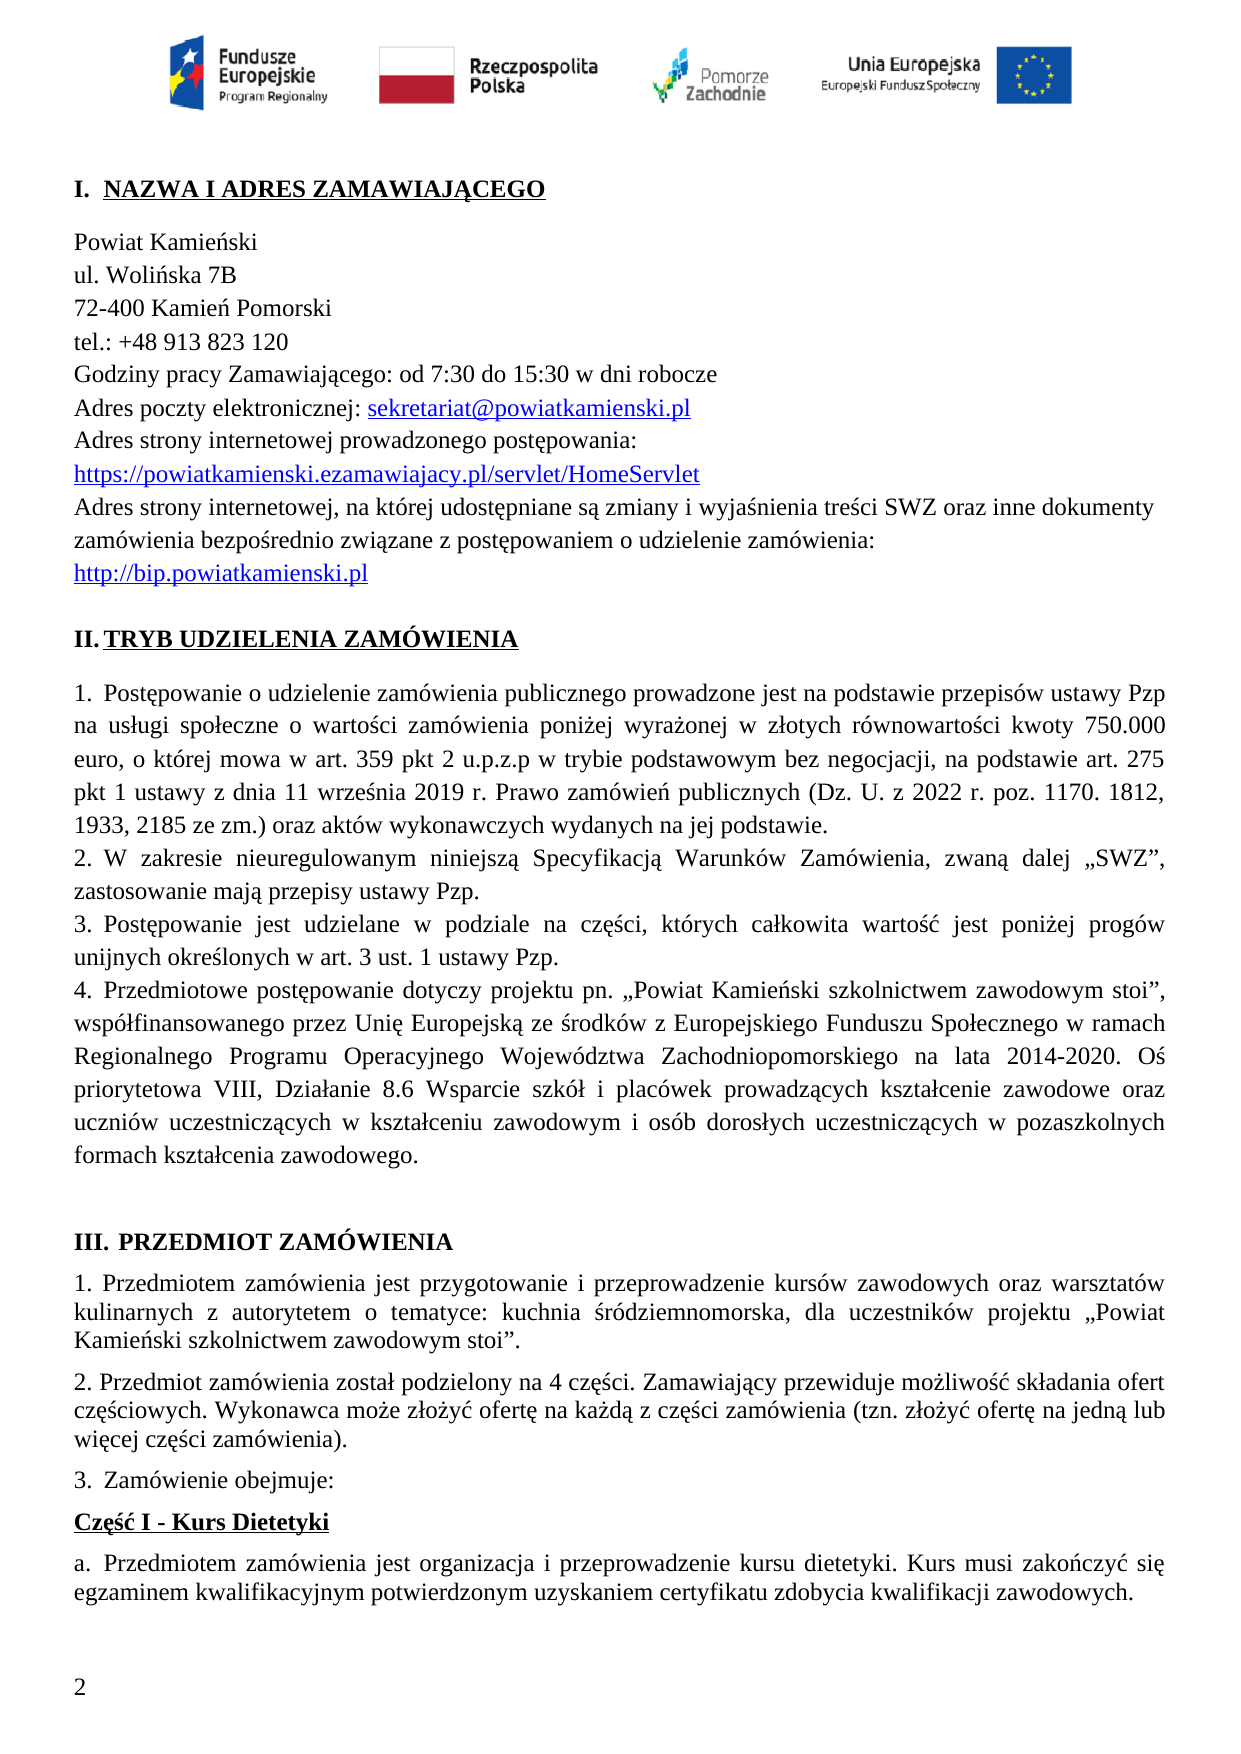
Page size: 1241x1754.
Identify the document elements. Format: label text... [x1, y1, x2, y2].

list PRZEDMIOT ZAMÓWIENIA [74, 1227, 1166, 1256]
text 72-400 Kamień Pomorski [74, 293, 1166, 322]
text Adres poczty elektronicznej: sekretariat@powiatkamienski.pl [74, 393, 1166, 421]
text tel.: +48 913 823 120 [74, 327, 1166, 355]
text Powiat Kamieński [74, 227, 1166, 256]
list NAZWA I ADRES ZAMAWIAJĄCEGO [74, 174, 1166, 202]
text 1. Przedmiotem zamówienia jest przygotowanie i przeprowadzenie kursów zawodowych oraz warsztatów kulinarnych z autorytetem o tematyce: kuchnia śródziemnomorska, dla uczestników projektu „Powiat Kamieński szkolnictwem zawodowym stoi”. [74, 1268, 1166, 1354]
text Godziny pracy Zamawiającego: od 7:30 do 15:30 w dni robocze [74, 359, 1166, 388]
text Część I - Kurs Dietetyki [74, 1507, 1166, 1536]
picture [145, 14, 1095, 134]
list Postępowanie o udzielenie zamówienia publicznego prowadzone jest na podstawie przepisów ustawy Pzp na usługi społeczne o wartości zamówienia poniżej wyrażonej w złotych równowartości kwoty 750.000 euro, o której mowa w art. 359 pkt 2 u.p.z.p w trybie podstawowym bez negocjacji, na podstawie art. 275 pkt 1 ustawy z dnia 11 września 2019 r. Prawo zamówień publicznych (Dz. U. z 2022 r. poz. 1170. 1812, 1933, 2185 ze zm.) oraz aktów wykonawczych wydanych na jej podstawie. [74, 678, 1166, 838]
list W zakresie nieuregulowanym niniejszą Specyfikacją Warunków Zamówienia, zwaną dalej „SWZ”, zastosowanie mają przepisy ustawy Pzp. [74, 843, 1166, 904]
text Adres strony internetowej, na której udostępniane są zmiany i wyjaśnienia treści SWZ oraz inne dokumenty zamówienia bezpośrednio związane z postępowaniem o udzielenie zamówienia: http://bip.powiatkamienski.pl [74, 492, 1166, 586]
list TRYB UDZIELENIA ZAMÓWIENIA [74, 624, 1166, 652]
text ul. Wolińska 7B [74, 261, 1166, 289]
list Postępowanie jest udzielane w podziale na części, których całkowita wartość jest poniżej progów unijnych określonych w art. 3 ust. 1 ustawy Pzp. [74, 909, 1166, 971]
text 3. Zamówienie obejmuje: [74, 1466, 1166, 1494]
text 2. Przedmiot zamówienia został podzielony na 4 części. Zamawiający przewiduje możliwość składania ofert częściowych. Wykonawca może złożyć ofertę na każdą z części zamówienia (tzn. złożyć ofertę na jedną lub więcej części zamówienia). [74, 1367, 1166, 1453]
text Adres strony internetowej prowadzonego postępowania: https://powiatkamienski.ezamawiajacy.pl/servlet/HomeServlet [74, 426, 1166, 487]
list Przedmiotem zamówienia jest organizacja i przeprowadzenie kursu dietetyki. Kurs musi zakończyć się egzaminem kwalifikacyjnym potwierdzonym uzyskaniem certyfikatu zdobycia kwalifikacji zawodowych. [74, 1548, 1166, 1606]
list Przedmiotowe postępowanie dotyczy projektu pn. „Powiat Kamieński szkolnictwem zawodowym stoi”, współfinansowanego przez Unię Europejską ze środków z Europejskiego Funduszu Społecznego w ramach Regionalnego Programu Operacyjnego Województwa Zachodniopomorskiego na lata 2014-2020. Oś priorytetowa VIII, Działanie 8.6 Wsparcie szkół i placówek prowadzących kształcenie zawodowe oraz uczniów uczestniczących w kształceniu zawodowym i osób dorosłych uczestniczących w pozaszkolnych formach kształcenia zawodowego. [74, 975, 1166, 1169]
